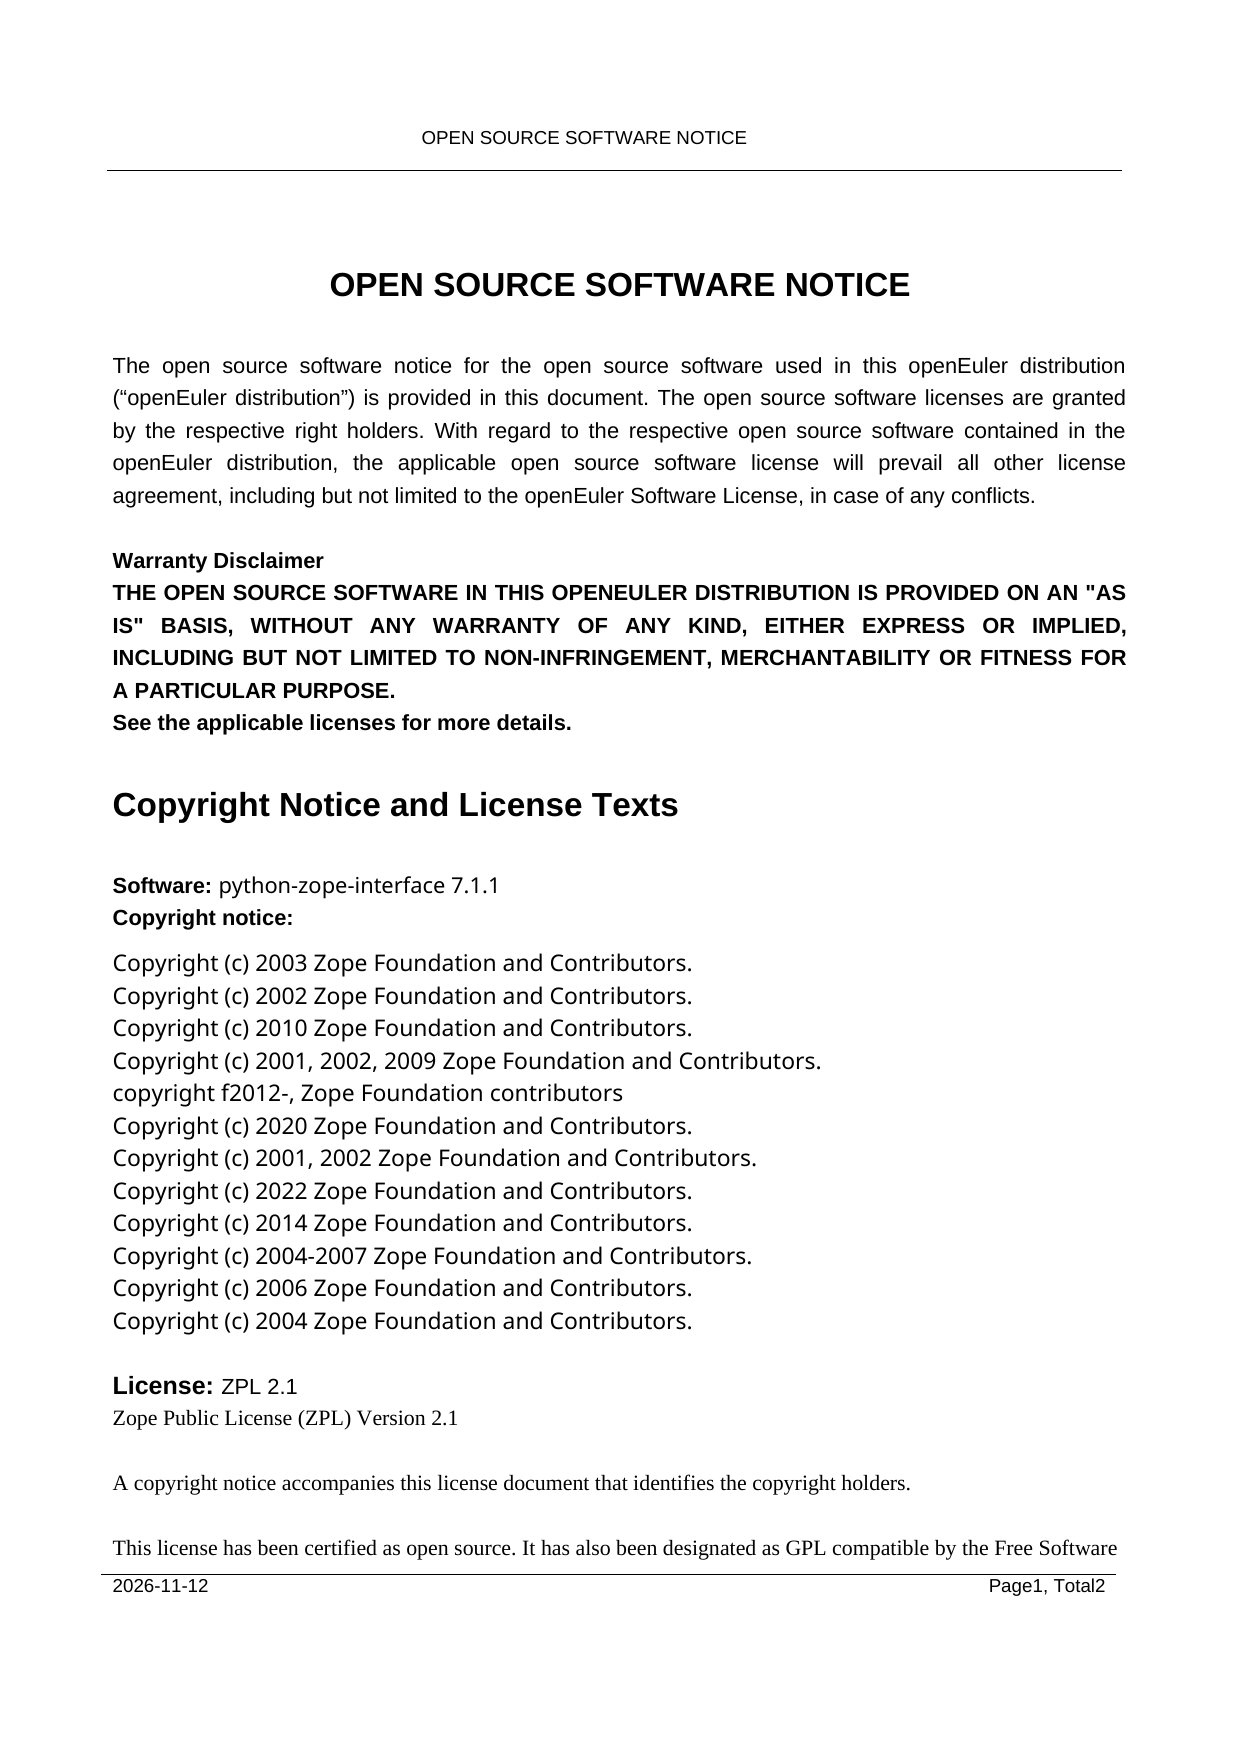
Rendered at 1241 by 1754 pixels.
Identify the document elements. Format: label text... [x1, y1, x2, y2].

text Copyright (c) 2003 Zope Foundation and Contributors. Copyright (c) 2002 Zope Foundation and Contributors. Copyright (c) 2010 Zope Foundation and Contributors. Copyright (c) 2001, 2002, 2009 Zope Foundation and Contributors. copyright f2012-, Zope Foundation contributors Copyright (c) 2020 Zope Foundation and Contributors. Copyright (c) 2001, 2002 Zope Foundation and Contributors. Copyright (c) 2022 Zope Foundation and Contributors. Copyright (c) 2014 Zope Foundation and Contributors. Copyright (c) 2004-2007 Zope Foundation and Contributors. Copyright (c) 2006 Zope Foundation and Contributors. Copyright (c) 2004 Zope Foundation and Contributors. [112, 947, 1128, 1369]
text Copyright notice: [112, 901, 1128, 934]
text THE OPEN SOURCE SOFTWARE IN THIS OPENEULER DISTRIBUTION IS PROVIDED ON AN "AS IS" BASIS, WITHOUT ANY WARRANTY OF ANY KIND, EITHER EXPRESS OR IMPLIED, INCLUDING BUT NOT LIMITED TO NON-INFRINGEMENT, MERCHANTABILITY OR FITNESS FOR A PARTICULAR PURPOSE. See the applicable licenses for more details. [112, 576, 1128, 739]
text Zope Public License (ZPL) Version 2.1 [112, 1402, 1128, 1434]
title Software: python-zope-interface 7.1.1 [112, 869, 1128, 901]
text A copyright notice accompanies this license document that identifies the copyright holders. [112, 1467, 1128, 1499]
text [112, 1532, 1128, 1564]
text The open source software notice for the open source software used in this openEuler distribution (“openEuler distribution”) is provided in this document. The open source software licenses are granted by the respective right holders. With regard to the respective open source software contained in the openEuler distribution, the applicable open source software license will prevail all other license agreement, including but not limited to the openEuler Software License, in case of any conflicts. [112, 349, 1128, 511]
text OPEN SOURCE SOFTWARE NOTICE [112, 251, 1128, 316]
text License: ZPL 2.1 [112, 1369, 1128, 1402]
text Copyright Notice and License Texts [112, 771, 1128, 836]
text Warranty Disclaimer [112, 544, 1128, 576]
